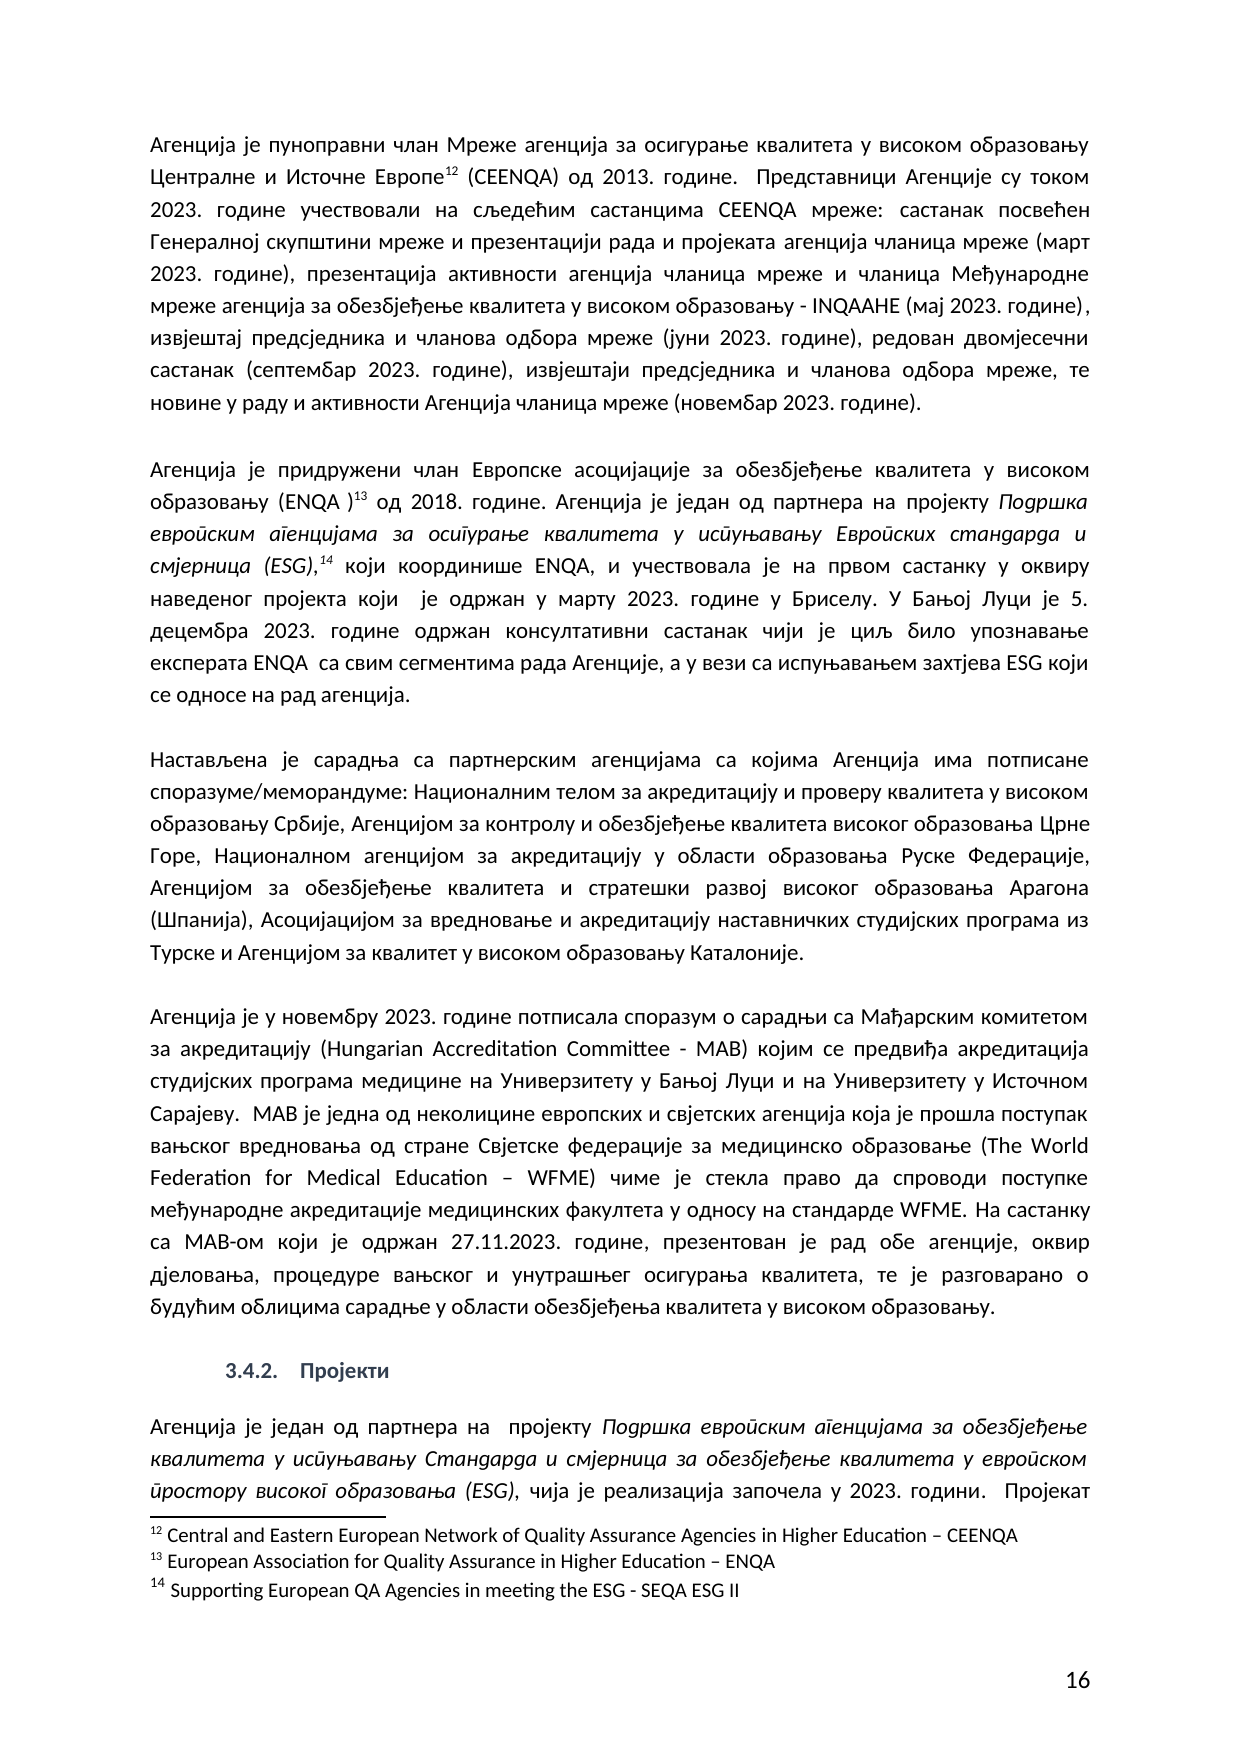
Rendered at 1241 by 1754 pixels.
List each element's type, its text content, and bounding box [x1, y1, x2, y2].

text Агенција је у новембру 2023. године потписала споразум о сарадњи са Мађарским комитетом за акредитацију (Hungarian Accreditation Committee - MAB) којим се предвиђа акредитација студијских програма медицине на Универзитету у Бањој Луци и на Универзитету у Источном Сарајеву. MAB је једна од неколицине европских и свјетских агенција која је прошла поступак вањског вредновања од стране Свјетске федерације за медицинско образовање (The World Federation for Medical Education – WFME) чиме је стекла право да спроводи поступке међународне акредитације медицинских факултета у односу на стандарде WFME. На састанку са MAB-ом који је одржан 27.11.2023. године, презентован је рад обе агенције, оквир дјеловања, процедуре вањског и унутрашњег осигурања квалитета, те је разговарано о будућим облицима сарадње у области обезбјеђења квалитета у високом образовању. [150, 1002, 1090, 1320]
text Агенција је пуноправни члан Мреже агенција за осигурање квалитета у високом образовању Централне и Источне Европе (CEENQA) од 2013. године. Представници Агенције су током 2023. године учествовали на сљедећим састанцима CEENQA мреже: састанак посвећен Генералној скупштини мреже и презентацији рада и пројеката aгенција чланица мреже (март 2023. године), презентација активности агенција чланица мреже и чланица Међународне мреже агенција за обезбјеђење квалитета у високом образовању - INQAAHE (мај 2023. године), извјештај предсједника и чланова одбора мреже (јуни 2023. године), редован двомјесечни састанак (септембар 2023. године), извјештаји предсједника и чланова одбора мреже, те новине у раду и активности Агенција чланица мреже (новембар 2023. године). [150, 130, 1090, 416]
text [150, 1412, 1090, 1505]
text Агенција је придружени члан Европске асоцијације за обезбјеђење квалитета у високом образовању (ENQA ) од 2018. године. Агенција је један од партнера на пројекту Подршка европским агенцијама за осигурање квалитета у испуњавању Европских стандарда и смјерница (ESG), који координише ENQA, и учествовала је на првом састанку у оквиру наведеног пројекта који је одржан у марту 2023. године у Бриселу. У Бањој Луци је 5. децембра 2023. године одржан консултативни састанак чији је циљ било упознавање експерата ENQA са свим сегментима рада Агенције, а у вези са испуњавањем захтјева ESG који се односе на рад агенција. [150, 455, 1090, 708]
list Пројекти [225, 1356, 1090, 1384]
text Настављена је сарадња са партнерским агенцијама са којима Агенција има потписане споразуме/меморандуме: Националним телом за акредитацију и проверу квалитета у високом образовању Србије, Агенцијом за контролу и обезбјеђење квалитета високог образовања Црне Горе, Националном агенцијом за акредитацију у области образовања Руске Федерације, Агенцијом за обезбјеђење квалитета и стратешки развој високог образовања Арагона (Шпанија), Асоцијацијом за вредновање и акредитацију наставничких студијских програма из Турске и Агенцијом за квалитет у високом образовању Каталоније. [150, 745, 1090, 966]
